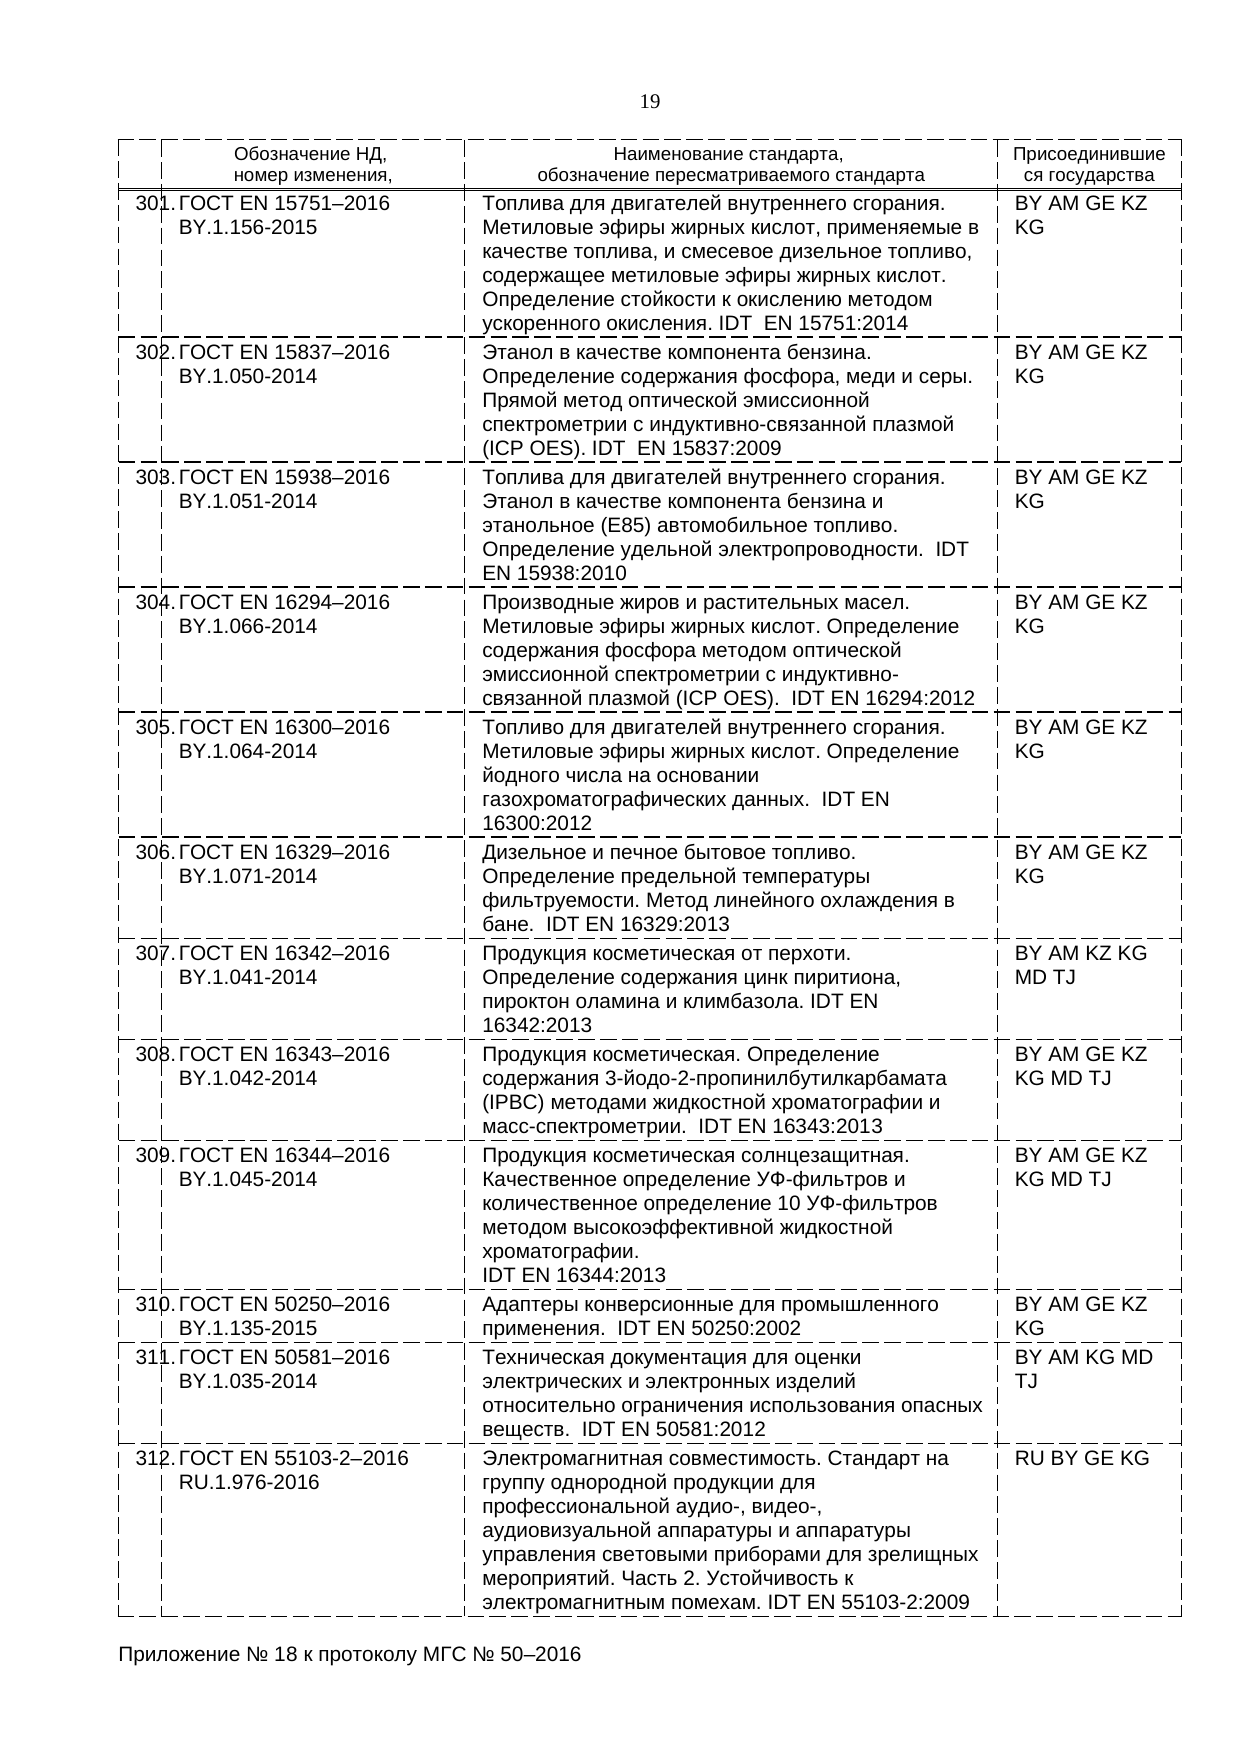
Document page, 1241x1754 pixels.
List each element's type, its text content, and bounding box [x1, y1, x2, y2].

table_cell ГОСТ EN 50581‒2016 BY.1.035-2014 [161, 1342, 465, 1443]
table_cell Продукция косметическая солнцезащитная. Качественное определение УФ-фильтров и количественное определение 10 УФ-фильтров методом высокоэффективной жидкостной хроматографии. IDT EN 16344:2013 [465, 1140, 997, 1288]
table_cell BY AM GE KZ KG [997, 836, 1181, 937]
table_cell [118, 938, 161, 1038]
table_cell ГОСТ EN 16294‒2016 BY.1.066-2014 [161, 586, 465, 711]
table_cell ГОСТ EN 50250‒2016 BY.1.135-2015 [161, 1289, 465, 1342]
table_cell BY AM GE KZ KG [997, 586, 1181, 711]
table_cell ГОСТ EN 16329‒2016 BY.1.071-2014 [161, 836, 465, 937]
table_cell Топлива для двигателей внутреннего сгорания. Метиловые эфиры жирных кислот, применяемые в качестве топлива, и смесевое дизельное топливо, содержащее метиловые эфиры жирных кислот. Определение стойкости к окислению методом ускоренного окисления. IDT EN 15751:2014 [465, 191, 997, 336]
table_cell BY AM KZ KG MD TJ [997, 938, 1181, 1038]
table_cell ГОСТ EN 16300‒2016 BY.1.064-2014 [161, 711, 465, 836]
table_cell ГОСТ EN 15751‒2016 BY.1.156-2015 [161, 191, 465, 336]
table_cell Топлива для двигателей внутреннего сгорания. Этанол в качестве компонента бензина и этанольное (E85) автомобильное топливо. Определение удельной электропроводности. IDT EN 15938:2010 [465, 461, 997, 586]
table_cell [118, 191, 161, 336]
table_cell [118, 336, 161, 461]
table_cell Адаптеры конверсионные для промышленного применения. IDT EN 50250:2002 [465, 1289, 997, 1342]
table_cell Топливо для двигателей внутреннего сгорания. Метиловые эфиры жирных кислот. Определение йодного числа на основании газохроматографических данных. IDT EN 16300:2012 [465, 711, 997, 836]
table_cell [118, 1140, 161, 1288]
table_cell [118, 1342, 161, 1443]
table_cell [118, 586, 161, 711]
table_cell ГОСТ EN 16343‒2016 BY.1.042-2014 [161, 1039, 465, 1139]
table_cell Продукция косметическая. Определение содержания 3-йодо-2-пропинилбутилкарбамата (IPBC) методами жидкостной хроматографии и масс-спектрометрии. IDT EN 16343:2013 [465, 1039, 997, 1139]
table_cell ГОСТ EN 15938‒2016 BY.1.051-2014 [161, 461, 465, 586]
table_cell [118, 836, 161, 937]
table_header Наименование стандарта, обозначение пересматриваемого стандарта [465, 139, 997, 187]
table_cell BY AM GE KZ KG [997, 336, 1181, 461]
table_cell RU BY GE KG [997, 1443, 1181, 1616]
table_cell Электромагнитная совместимость. Стандарт на группу однородной продукции для профессиональной аудио-, видео-, аудиовизуальной аппаратуры и аппаратуры управления световыми приборами для зрелищных мероприятий. Часть 2. Устойчивость к электромагнитным помехам. IDT EN 55103-2:2009 [465, 1443, 997, 1616]
table_header Обозначение НД, номер изменения, [161, 139, 465, 187]
table_cell BY AM GE KZ KG [997, 711, 1181, 836]
table_header Присоединившиеся государства [997, 139, 1181, 187]
table_cell BY AM KG MD TJ [997, 1342, 1181, 1443]
table_cell ГОСТ EN 15837‒2016 BY.1.050-2014 [161, 336, 465, 461]
table_cell Производные жиров и растительных масел. Метиловые эфиры жирных кислот. Определение содержания фосфора методом оптической эмиссионной спектрометрии с индуктивно-связанной плазмой (ICP OES). IDT EN 16294:2012 [465, 586, 997, 711]
table_cell [118, 1039, 161, 1139]
table_cell [118, 461, 161, 586]
table_cell [118, 711, 161, 836]
table_cell BY AM GE KZ KG MD TJ [997, 1039, 1181, 1139]
table_cell BY AM GE KZ KG [997, 191, 1181, 336]
table_cell ГОСТ EN 16342‒2016 BY.1.041-2014 [161, 938, 465, 1038]
table_cell ГОСТ EN 16344‒2016 BY.1.045-2014 [161, 1140, 465, 1288]
table_cell Продукция косметическая от перхоти. Определение содержания цинк пиритиона, пироктон оламина и климбазола. IDT EN 16342:2013 [465, 938, 997, 1038]
table_header [118, 139, 161, 187]
table_cell BY AM GE KZ KG [997, 461, 1181, 586]
table_cell Техническая документация для оценки электрических и электронных изделий относительно ограничения использования опасных веществ. IDT EN 50581:2012 [465, 1342, 997, 1443]
table_cell BY AM GE KZ KG [997, 1289, 1181, 1342]
table_cell Этанол в качестве компонента бензина. Определение содержания фосфора, меди и серы. Прямой метод оптической эмиссионной спектрометрии с индуктивно-связанной плазмой (ICP OES). IDT EN 15837:2009 [465, 336, 997, 461]
table_cell Дизельное и печное бытовое топливо. Определение предельной температуры фильтруемости. Метод линейного охлаждения в бане. IDT EN 16329:2013 [465, 836, 997, 937]
table_cell BY AM GE KZ KG MD TJ [997, 1140, 1181, 1288]
table_cell ГОСТ EN 55103-2–2016 RU.1.976-2016 [161, 1443, 465, 1616]
table_cell [118, 1443, 161, 1616]
table_cell [118, 1289, 161, 1342]
